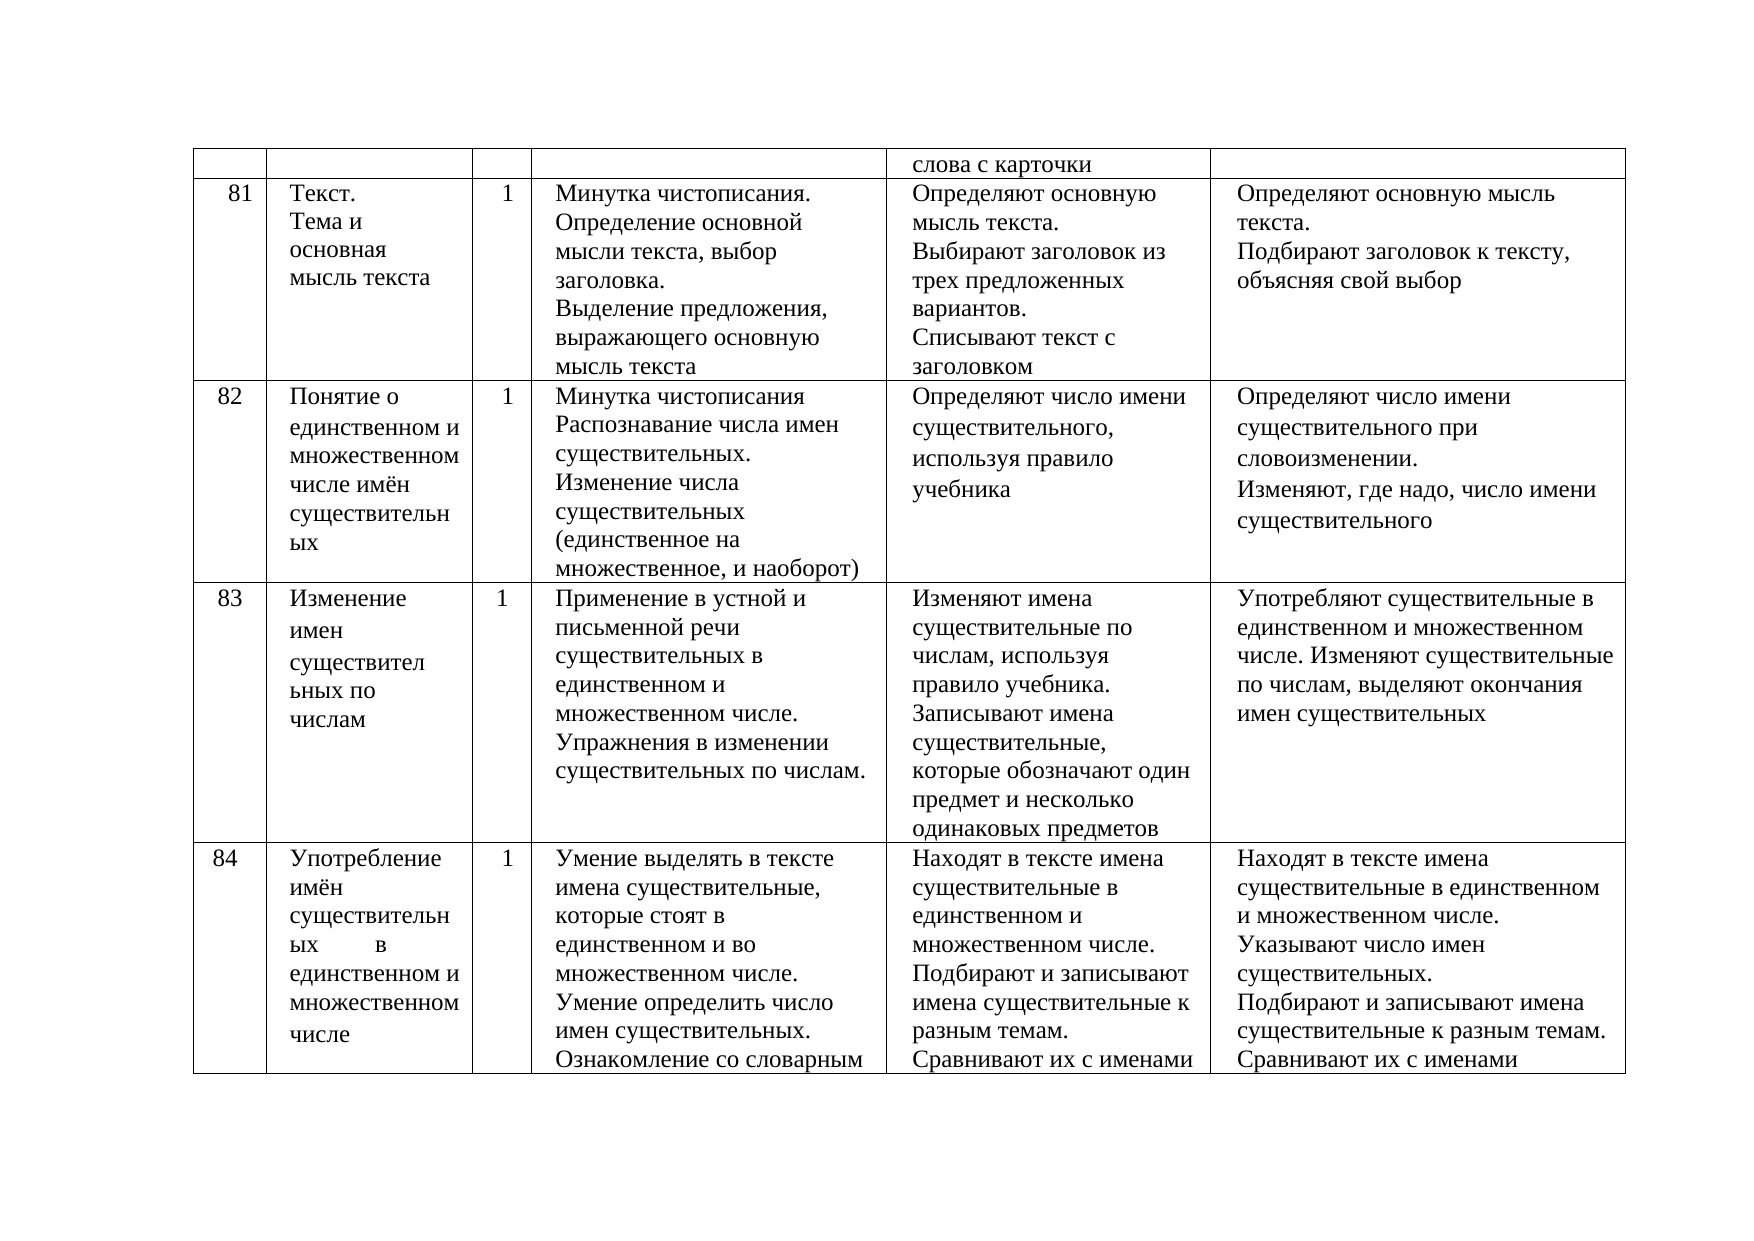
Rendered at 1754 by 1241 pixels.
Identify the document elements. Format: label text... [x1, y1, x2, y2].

table_cell Текст. Тема и основная мысль текста [267, 179, 472, 380]
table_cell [532, 843, 886, 1073]
table_cell Определяют основную мысль текста. Подбирают заголовок к тексту, объясняя свой выбор [1211, 179, 1625, 380]
table_cell Употребляют существительные в единственном и множественном числе. Изменяют существительные по числам, выделяют окончания имен существительных [1211, 583, 1625, 842]
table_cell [267, 149, 472, 177]
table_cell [267, 843, 472, 1073]
table_cell Изменяют имена существительные по числам, используя правило учебника. Записывают имена существительные, которые обозначают один предмет и несколько одинаковых предметов [887, 583, 1210, 842]
table_cell 80 [194, 149, 266, 177]
table_cell Определяют число имени существительного при словоизменении. Изменяют, где надо, число имени существительного [1211, 381, 1625, 582]
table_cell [532, 149, 886, 177]
table_cell 1 [473, 583, 531, 842]
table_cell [887, 843, 1210, 1073]
table_cell 1 [473, 179, 531, 380]
table_cell Применение в устной и письменной речи существительных в единственном и множественном числе. Упражнения в изменении существительных по числам. [532, 583, 886, 842]
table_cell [887, 149, 1210, 177]
table_cell 81 [194, 179, 266, 380]
table_cell Определяют число имени существительного, используя правило учебника [887, 381, 1210, 582]
table_cell Понятие о единственном и множественном числе имён существительных [267, 381, 472, 582]
table_cell Определяют основную мысль текста. Выбирают заголовок из трех предложенных вариантов. Списывают текст с заголовком [887, 179, 1210, 380]
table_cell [1211, 149, 1625, 177]
table_cell Минутка чистописания Распознавание числа имен существительных. Изменение числа существительных (единственное на множественное, и наоборот) [532, 381, 886, 582]
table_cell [1211, 843, 1625, 1073]
table_cell 83 [194, 583, 266, 842]
table_cell Изменение имен существительных по числам [267, 583, 472, 842]
table_cell 1 [473, 149, 531, 177]
table_cell Минутка чистописания. Определение основной мысли текста, выбор заголовка. Выделение предложения, выражающего основную мысль текста [532, 179, 886, 380]
table_cell 1 [473, 381, 531, 582]
table_cell 84 [194, 843, 266, 1073]
table_cell 82 [194, 381, 266, 582]
table_cell 1 [473, 843, 531, 1073]
